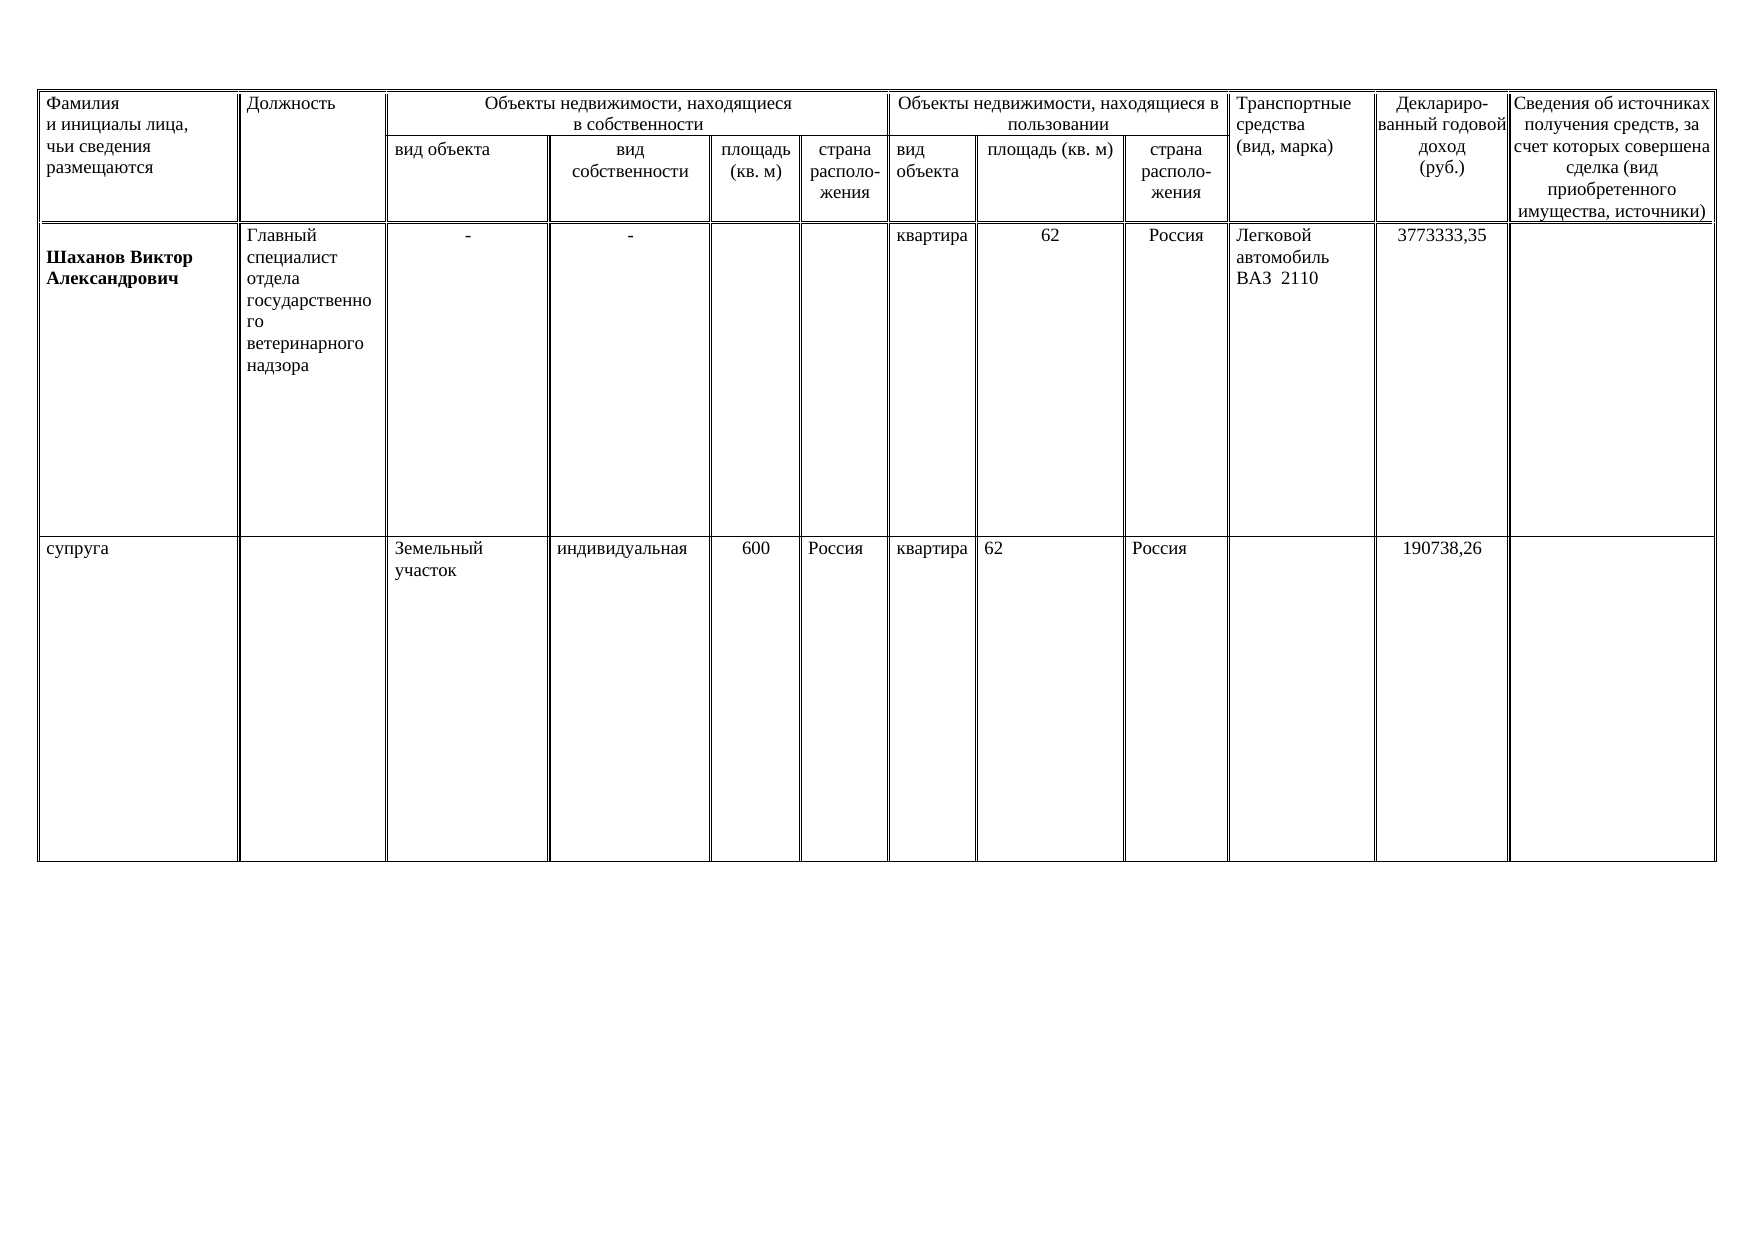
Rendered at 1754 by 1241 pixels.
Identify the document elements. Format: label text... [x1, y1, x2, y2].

table_cell страна располо-жения [1126, 136, 1227, 221]
table_cell супруга [40, 537, 237, 861]
table_header Объекты недвижимости, находящиеся в пользовании [889, 92, 1228, 135]
table_header Должность [239, 90, 387, 221]
table_cell вид собственности [551, 136, 709, 221]
table_cell - [551, 224, 709, 536]
table_cell [712, 224, 799, 536]
table_cell квартира [890, 537, 975, 861]
table_header Сведения об источниках получения средств, за счет которых совершена сделка (вид приобретенного имущества, источники) [1509, 92, 1714, 221]
table_cell [1509, 221, 1716, 536]
table_cell [1511, 537, 1714, 861]
table_cell Легковой автомобиль ВАЗ 2110 [1230, 224, 1374, 536]
table_cell Земельный участок [388, 537, 547, 861]
table_cell 62 [978, 537, 1123, 861]
table_cell [241, 537, 385, 861]
table_header Транспортные средства (вид, марка) [1228, 90, 1376, 221]
table_cell индивидуальная [551, 537, 709, 861]
table_header Объекты недвижимости, находящиеся в собственности [387, 90, 889, 135]
table_cell [1230, 537, 1374, 861]
table_cell 62 [978, 224, 1123, 536]
table_header Фамилия и инициалы лица, чьи сведения размещаются [40, 90, 239, 221]
table_cell квартира [890, 224, 975, 536]
table_cell Шаханов Виктор Александрович [39, 221, 239, 536]
table_cell вид объекта [388, 136, 547, 221]
table_cell [802, 224, 887, 536]
table_cell Россия [802, 537, 887, 861]
table_cell вид объекта [890, 136, 975, 221]
table_cell страна располо-жения [802, 136, 887, 221]
table_cell 600 [712, 537, 799, 861]
table_cell Россия [1126, 224, 1227, 536]
table_header Деклариро-ванный годовой доход (руб.) [1376, 90, 1509, 221]
table_cell площадь (кв. м) [712, 136, 799, 221]
table_cell - [388, 224, 547, 536]
table_cell 190738,26 [1377, 537, 1507, 861]
table_cell 3773333,35 [1377, 224, 1507, 536]
table_cell Главный специалист отдела государственного ветеринарного надзора [241, 224, 385, 536]
table_cell Россия [1126, 537, 1227, 861]
table_cell площадь (кв. м) [978, 136, 1123, 221]
